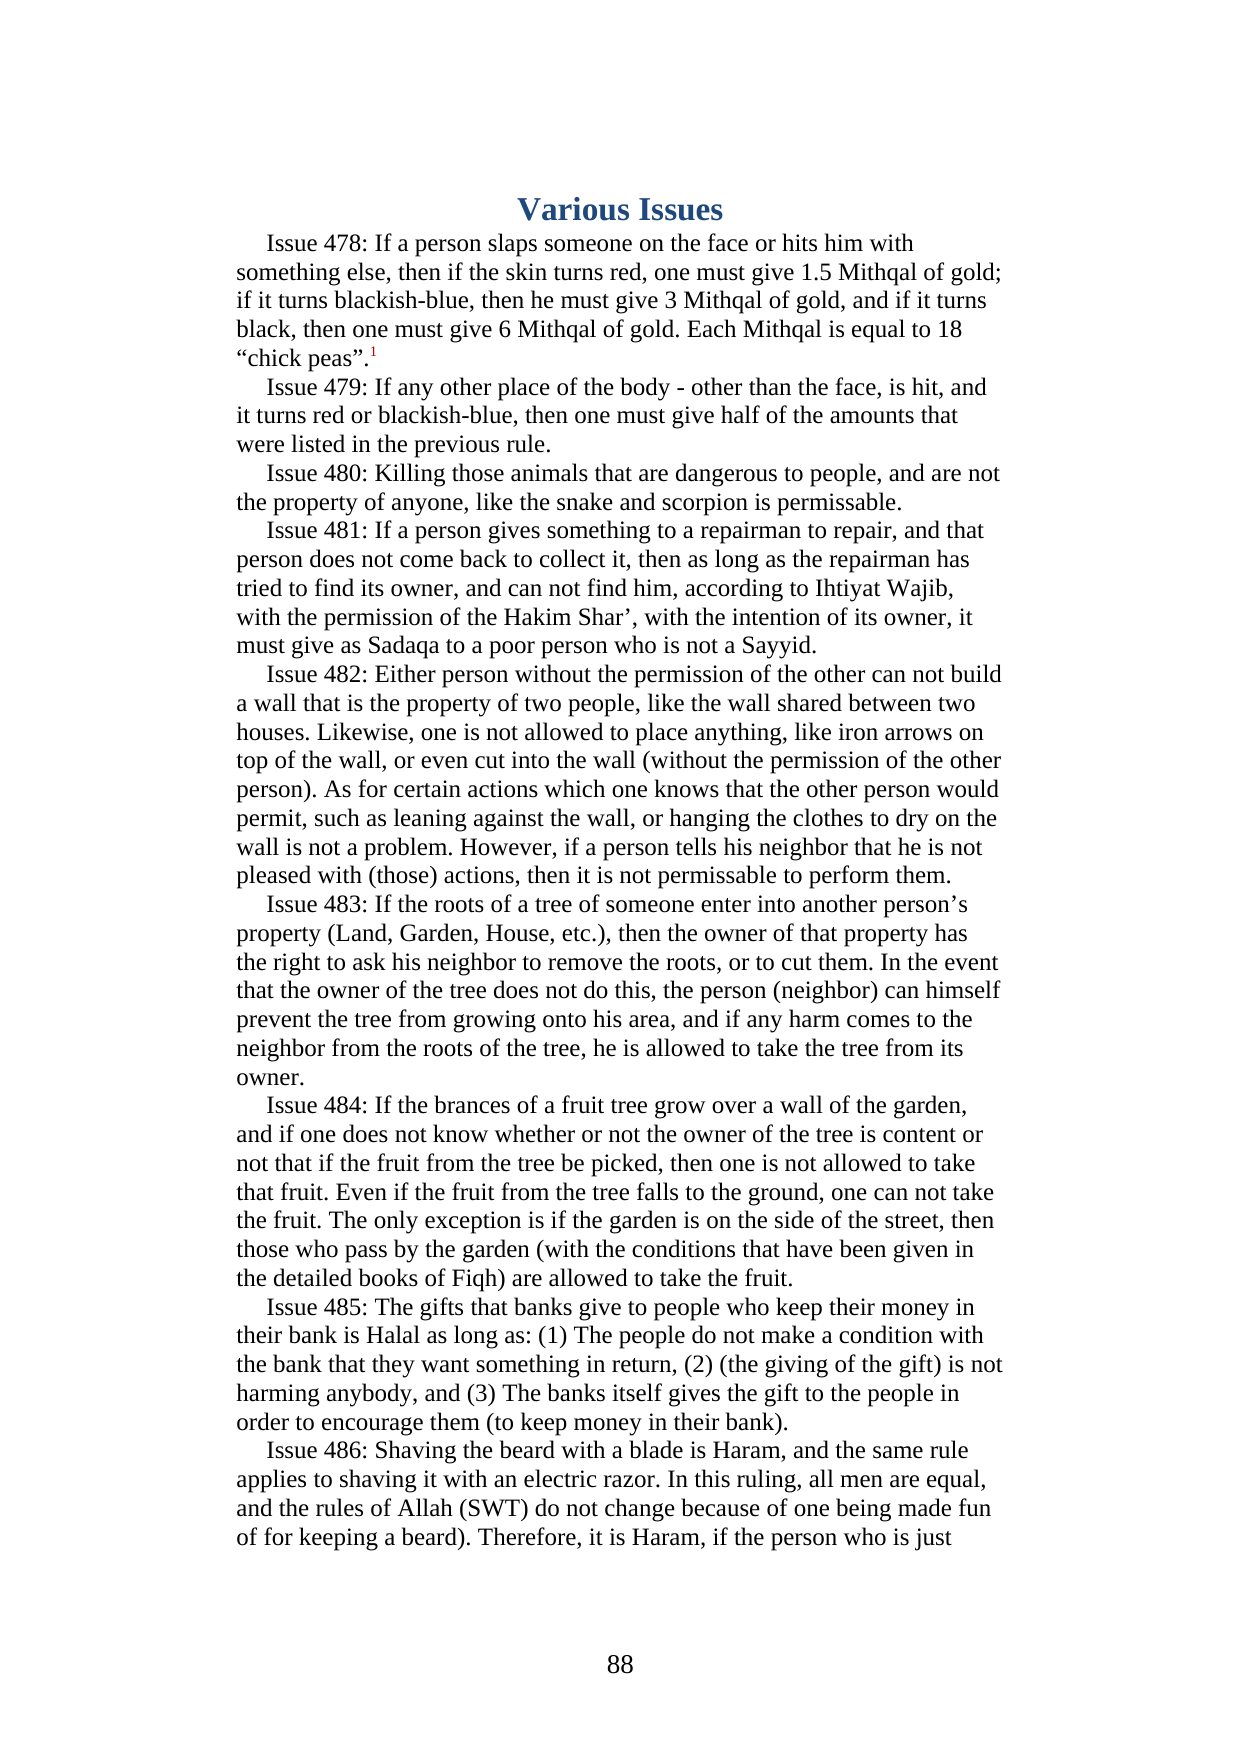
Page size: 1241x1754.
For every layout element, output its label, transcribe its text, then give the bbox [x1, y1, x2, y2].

text Issue 480: Killing those animals that are dangerous to people, and are not the property of anyone, like the snake and scorpion is permissable. [236, 458, 1004, 516]
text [236, 1436, 1004, 1551]
text Issue 482: Either person without the permission of the other can not build a wall that is the property of two people, like the wall shared between two houses. Likewise, one is not allowed to place anything, like iron arrows on top of the wall, or even cut into the wall (without the permission of the other person). As for certain actions which one knows that the other person would permit, such as leaning against the wall, or hanging the clothes to dry on the wall is not a problem. However, if a person tells his neighbor that he is not pleased with (those) actions, then it is not permissable to perform them. [236, 659, 1004, 889]
subtitle Various Issues [236, 190, 1004, 228]
text Issue 485: The gifts that banks give to people who keep their money in their bank is Halal as long as: (1) The people do not make a condition with the bank that they want something in return, (2) (the giving of the gift) is not harming anybody, and (3) The banks itself gives the gift to the people in order to encourage them (to keep money in their bank). [236, 1292, 1004, 1436]
text Issue 481: If a person gives something to a repairman to repair, and that person does not come back to collect it, then as long as the repairman has tried to find its owner, and can not find him, according to Ihtiyat Wajib, with the permission of the Hakim Shar’, with the intention of its owner, it must give as Sadaqa to a poor person who is not a Sayyid. [236, 516, 1004, 659]
text Issue 478: If a person slaps someone on the face or hits him with something else, then if the skin turns red, one must give 1.5 Mithqal of gold; if it turns blackish-blue, then he must give 3 Mithqal of gold, and if it turns black, then one must give 6 Mithqal of gold. Each Mithqal is equal to 18 “chick peas”.1 [236, 228, 1004, 372]
text Issue 479: If any other place of the body - other than the face, is hit, and it turns red or blackish-blue, then one must give half of the amounts that were listed in the previous rule. [236, 372, 1004, 458]
text Issue 484: If the brances of a fruit tree grow over a wall of the garden, and if one does not know whether or not the owner of the tree is content or not that if the fruit from the tree be picked, then one is not allowed to take that fruit. Even if the fruit from the tree falls to the ground, one can not take the fruit. The only exception is if the garden is on the side of the street, then those who pass by the garden (with the conditions that have been given in the detailed books of Fiqh) are allowed to take the fruit. [236, 1091, 1004, 1292]
text Issue 483: If the roots of a tree of someone enter into another person’s property (Land, Garden, House, etc.), then the owner of that property has the right to ask his neighbor to remove the roots, or to cut them. In the event that the owner of the tree does not do this, the person (neighbor) can himself prevent the tree from growing onto his area, and if any harm comes to the neighbor from the roots of the tree, he is allowed to take the tree from its owner. [236, 889, 1004, 1091]
